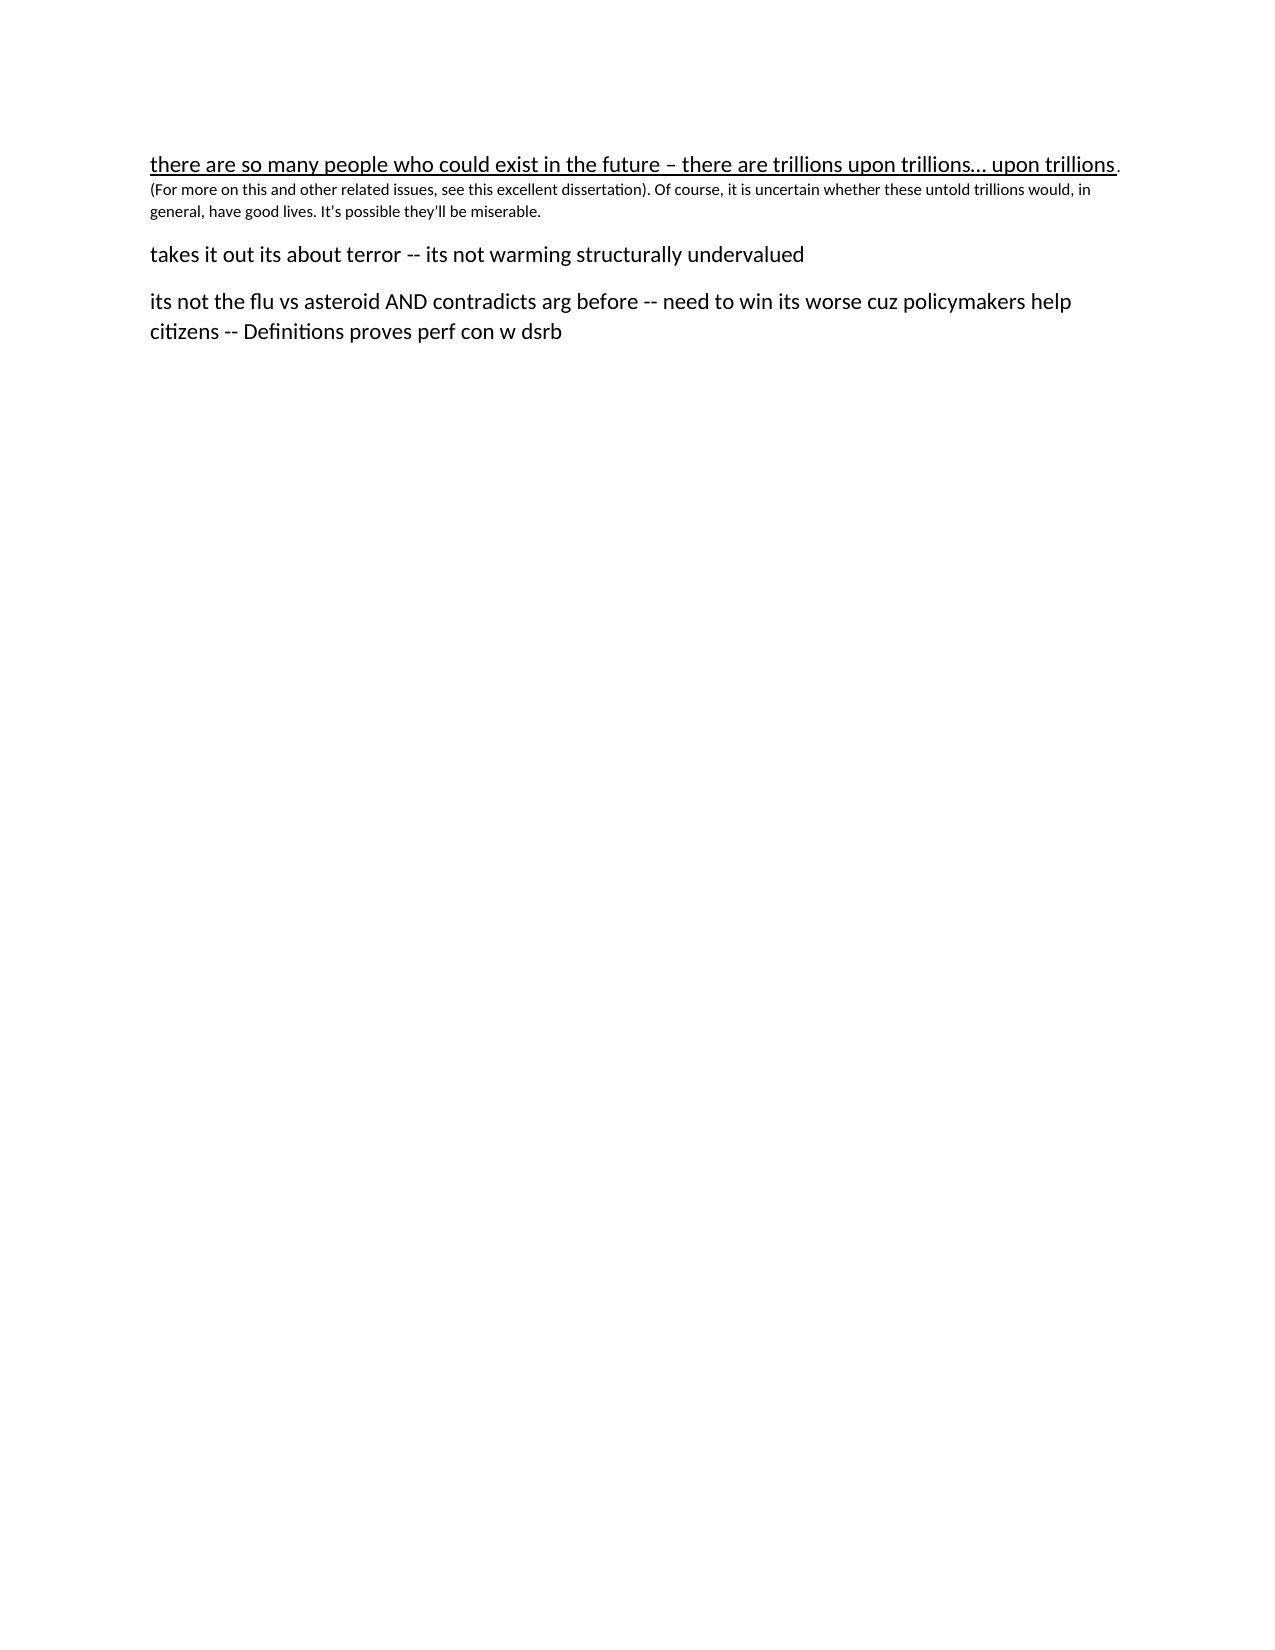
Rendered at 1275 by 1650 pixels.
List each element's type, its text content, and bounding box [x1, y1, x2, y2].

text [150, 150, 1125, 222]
text its not the flu vs asteroid AND contradicts arg before -- need to win its worse cuz policymakers help citizens -- Definitions proves perf con w dsrb [150, 287, 1125, 345]
text takes it out its about terror -- its not warming structurally undervalued [150, 240, 1125, 268]
